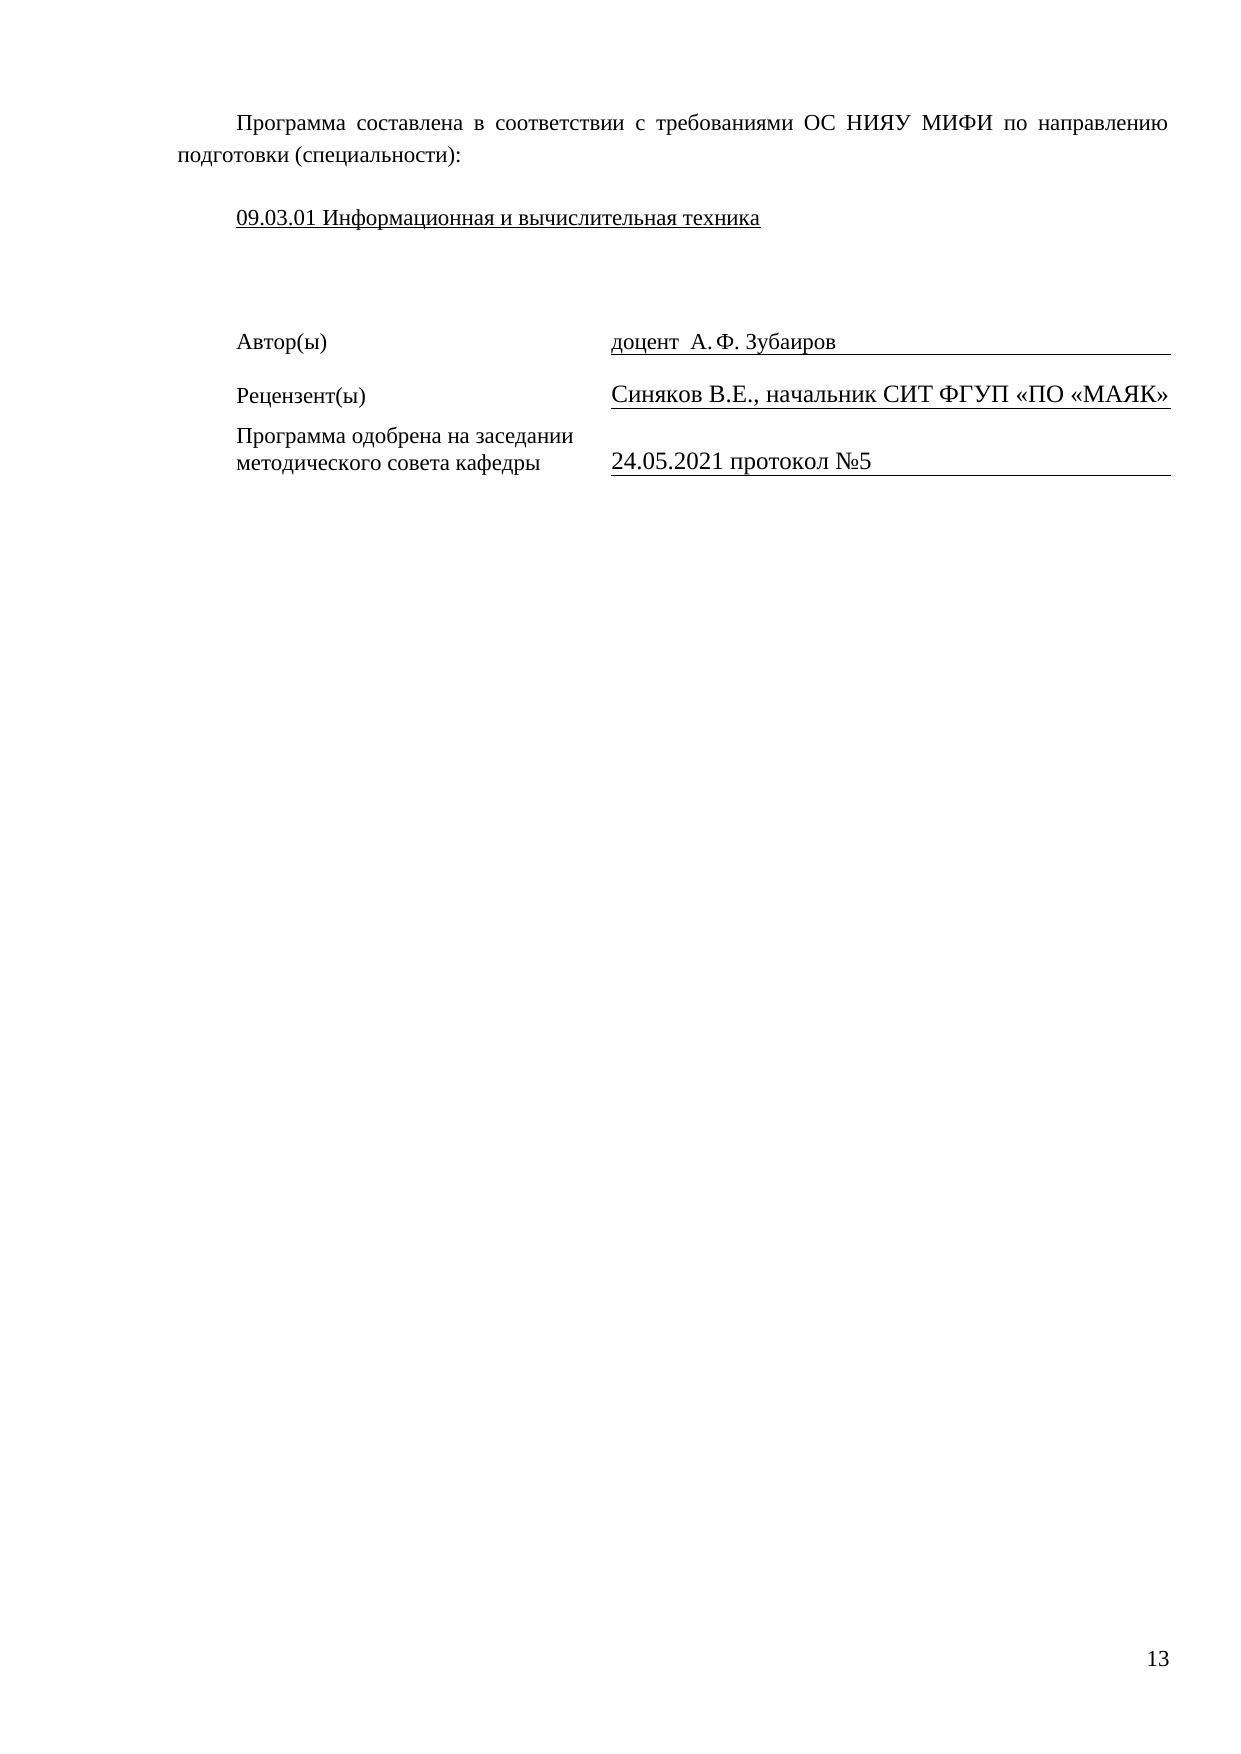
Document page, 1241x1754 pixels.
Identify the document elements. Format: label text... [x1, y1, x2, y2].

table_cell Программа одобрена на заседании методического совета кафедры [236, 408, 611, 475]
text Программа составлена в соответствии с требованиями ОС НИЯУ МИФИ по направлению подготовки (специальности): [177, 109, 1169, 167]
table_cell Автор(ы) [236, 300, 611, 354]
table_cell Рецензент(ы) [236, 354, 611, 408]
table_header 09.03.01 Информационная и вычислительная техника [236, 204, 1171, 300]
table_cell доцент А. Ф. Зубаиров [611, 300, 1171, 354]
table_cell Синяков В.Е., начальник СИТ ФГУП «ПО «МАЯК» [611, 355, 1171, 408]
table_cell 24.05.2021 протокол №5 [611, 409, 1171, 475]
